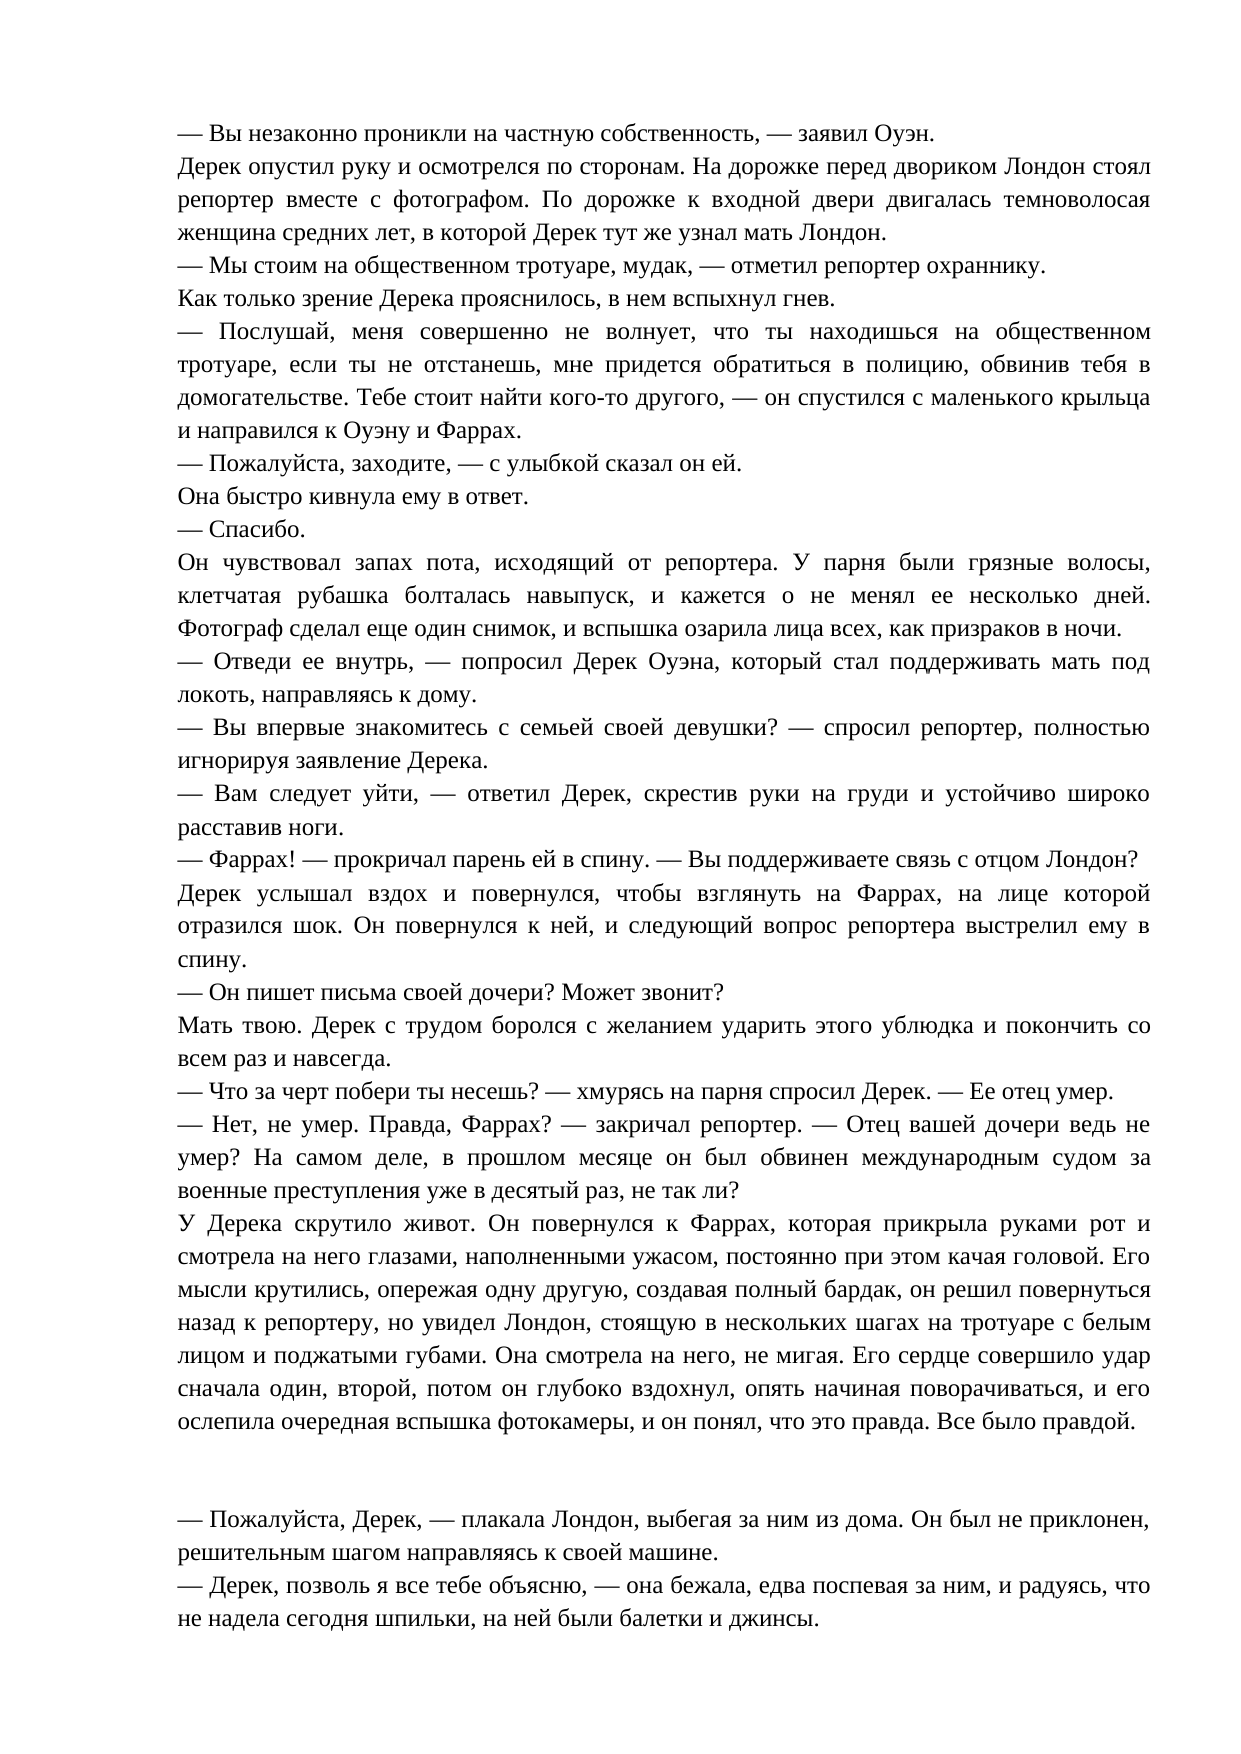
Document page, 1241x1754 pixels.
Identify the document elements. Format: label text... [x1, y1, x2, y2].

text Как только зрение Дерека прояснилось, в нем вспыхнул гнев. [177, 283, 1152, 312]
text — Он пишет письма своей дочери? Может звонит? [177, 977, 1152, 1005]
text Дерек опустил руку и осмотрелся по сторонам. На дорожке перед двориком Лондон стоял репортер вместе с фотографом. По дорожке к входной двери двигалась темноволосая женщина средних лет, в которой Дерек тут же узнал мать Лондон. [177, 151, 1152, 246]
text — Пожалуйста, Дерек, — плакала Лондон, выбегая за ним из дома. Он был не приклонен, решительным шагом направляясь к своей машине. [177, 1504, 1152, 1566]
text Он чувствовал запах пота, исходящий от репортера. У парня были грязные волосы, клетчатая рубашка болталась навыпуск, и кажется о не менял ее несколько дней. Фотограф сделал еще один снимок, и вспышка озарила лица всех, как призраков в ночи. [177, 547, 1152, 642]
text — Вы впервые знакомитесь с семьей своей девушки? — спросил репортер, полностью игнорируя заявление Дерека. [177, 712, 1152, 774]
text У Дерека скрутило живот. Он повернулся к Фаррах, которая прикрыла руками рот и смотрела на него глазами, наполненными ужасом, постоянно при этом качая головой. Его мысли крутились, опережая одну другую, создавая полный бардак, он решил повернуться назад к репортеру, но увидел Лондон, стоящую в нескольких шагах на тротуаре с белым лицом и поджатыми губами. Она смотрела на него, не мигая. Его сердце совершило удар сначала один, второй, потом он глубоко вздохнул, опять начиная поворачиваться, и его ослепила очередная вспышка фотокамеры, и он понял, что это правда. Все было правдой. [177, 1208, 1152, 1435]
text Дерек услышал вздох и повернулся, чтобы взглянуть на Фаррах, на лице которой отразился шок. Он повернулся к ней, и следующий вопрос репортера выстрелил ему в спину. [177, 878, 1152, 972]
text — Спасибо. [177, 514, 1152, 543]
text — Вы незаконно проникли на частную собственность, — заявил Оуэн. [177, 118, 1152, 147]
text Мать твою. Дерек с трудом боролся с желанием ударить этого ублюдка и покончить со всем раз и навсегда. [177, 1010, 1152, 1071]
text — Послушай, меня совершенно не волнует, что ты находишься на общественном тротуаре, если ты не отстанешь, мне придется обратиться в полицию, обвинив тебя в домогательстве. Тебе стоит найти кого-то другого, — он спустился с маленького крыльца и направился к Оуэну и Фаррах. [177, 316, 1152, 444]
text Она быстро кивнула ему в ответ. [177, 481, 1152, 510]
text — Что за черт побери ты несешь? — хмурясь на парня спросил Дерек. — Ее отец умер. [177, 1076, 1152, 1104]
text — Отведи ее внутрь, — попросил Дерек Оуэна, который стал поддерживать мать под локоть, направляясь к дому. [177, 646, 1152, 708]
text — Фаррах! — прокричал парень ей в спину. — Вы поддерживаете связь с отцом Лондон? [177, 844, 1152, 873]
text — Пожалуйста, заходите, — с улыбкой сказал он ей. [177, 448, 1152, 477]
text — Нет, не умер. Правда, Фаррах? — закричал репортер. — Отец вашей дочери ведь не умер? На самом деле, в прошлом месяце он был обвинен международным судом за военные преступления уже в десятый раз, не так ли? [177, 1109, 1152, 1203]
text — Мы стоим на общественном тротуаре, мудак, — отметил репортер охраннику. [177, 250, 1152, 279]
text — Дерек, позволь я все тебе объясню, — она бежала, едва поспевая за ним, и радуясь, что не надела сегодня шпильки, на ней были балетки и джинсы. [177, 1570, 1152, 1632]
text — Вам следует уйти, — ответил Дерек, скрестив руки на груди и устойчиво широко расставив ноги. [177, 778, 1152, 840]
